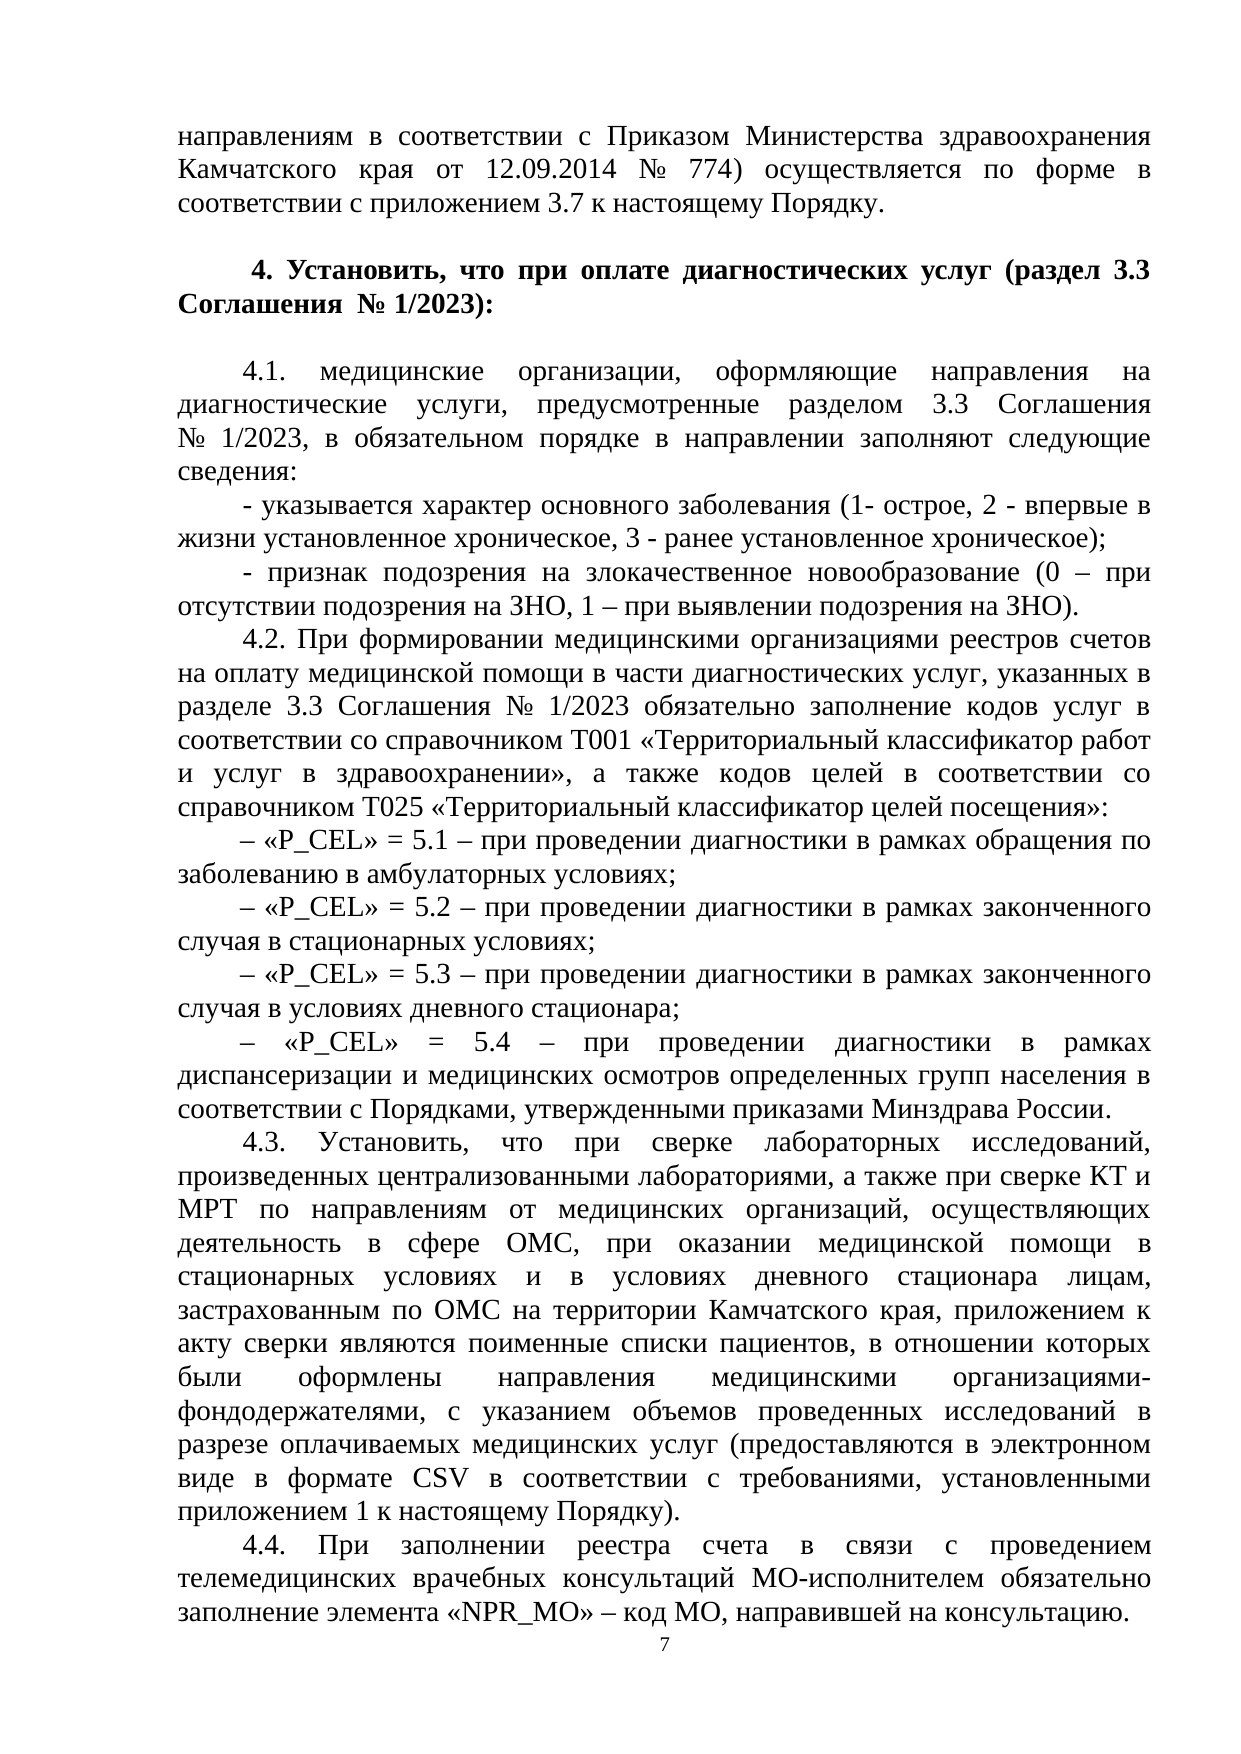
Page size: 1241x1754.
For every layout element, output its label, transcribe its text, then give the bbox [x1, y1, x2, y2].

text – «P_CEL» = 5.3 – при проведении диагностики в рамках законченного случая в условиях дневного стационара; [177, 957, 1152, 1024]
text - указывается характер основного заболевания (1- острое, 2 - впервые в жизни установленное хроническое, 3 - ранее установленное хроническое); [177, 487, 1152, 554]
text – «P_CEL» = 5.1 – при проведении диагностики в рамках обращения по заболеванию в амбулаторных условиях; [177, 822, 1152, 889]
text - признак подозрения на злокачественное новообразование (0 – при отсутствии подозрения на ЗНО, 1 – при выявлении подозрения на ЗНО). [177, 554, 1152, 621]
text – «P_CEL» = 5.4 – при проведении диагностики в рамках диспансеризации и медицинских осмотров определенных групп населения в соответствии с Порядками, утвержденными приказами Минздрава России. [177, 1024, 1152, 1124]
text – «P_CEL» = 5.2 – при проведении диагностики в рамках законченного случая в стационарных условиях; [177, 889, 1152, 957]
text 4. Установить, что при оплате диагностических услуг (раздел 3.3 Соглашения № 1/2023): [177, 252, 1152, 319]
text 4.3. Установить, что при сверке лабораторных исследований, произведенных централизованными лабораториями, а также при сверке КТ и МРТ по направлениям от медицинских организаций, осуществляющих деятельность в сфере ОМС, при оказании медицинской помощи в стационарных условиях и в условиях дневного стационара лицам, застрахованным по ОМС на территории Камчатского края, приложением к акту сверки являются поименные списки пациентов, в отношении которых были оформлены направления медицинскими организациями-фондодержателями, с указанием объемов проведенных исследований в разрезе оплачиваемых медицинских услуг (предоставляются в электронном виде в формате CSV в соответствии с требованиями, установленными приложением 1 к настоящему Порядку). [177, 1124, 1152, 1527]
text 4.1. медицинские организации, оформляющие направления на диагностические услуги, предусмотренные разделом 3.3 Соглашения № 1/2023, в обязательном порядке в направлении заполняют следующие сведения: [177, 353, 1152, 487]
text 4.2. При формировании медицинскими организациями реестров счетов на оплату медицинской помощи в части диагностических услуг, указанных в разделе 3.3 Соглашения № 1/2023 обязательно заполнение кодов услуг в соответствии со справочником Т001 «Территориальный классификатор работ и услуг в здравоохранении», а также кодов целей в соответствии со справочником Т025 «Территориальный классификатор целей посещения»: [177, 621, 1152, 822]
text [177, 118, 1152, 219]
text 4.4. При заполнении реестра счета в связи с проведением телемедицинских врачебных консультаций МО-исполнителем обязательно заполнение элемента «NPR_MO» – код МО, направившей на консультацию. [177, 1527, 1152, 1627]
